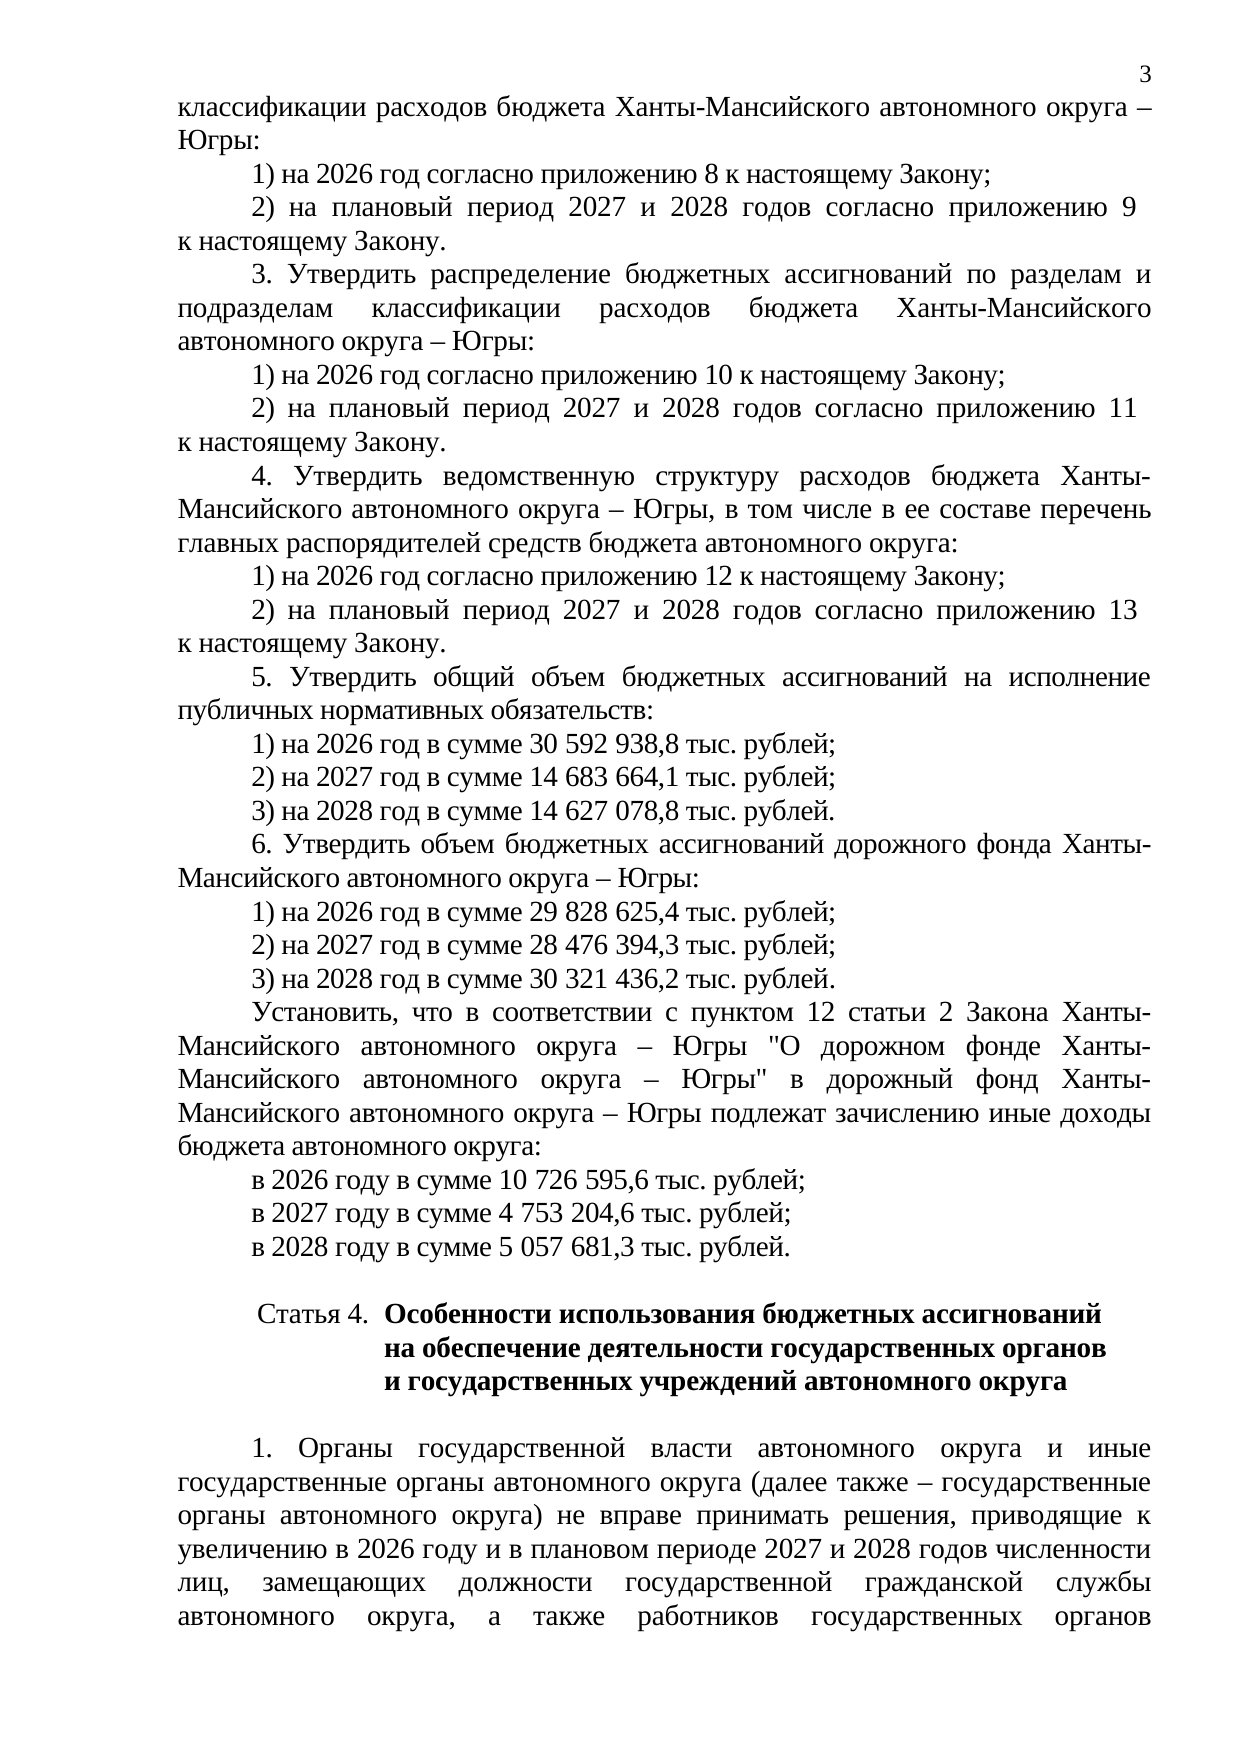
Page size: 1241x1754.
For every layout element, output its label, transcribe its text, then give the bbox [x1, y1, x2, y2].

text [177, 1430, 1152, 1632]
table_header Статья 4. [166, 1296, 372, 1430]
list 4. Утвердить ведомственную структуру расходов бюджета Ханты-Мансийского автономного округа – Югры, в том числе в ее составе перечень главных распорядителей средств бюджета автономного округа: [177, 458, 1152, 558]
table_header Особенности использования бюджетных ассигнований на обеспечение деятельности государственных органов и государственных учреждений автономного округа [373, 1296, 1163, 1430]
list 2) на плановый период 2027 и 2028 годов согласно приложению 13 к настоящему Закону. [177, 592, 1152, 659]
list 1) на 2026 год согласно приложению 10 к настоящему Закону; [177, 357, 1152, 391]
list 3) на 2028 год в сумме 30 321 436,2 тыс. рублей. [177, 961, 1152, 994]
list 6. Утвердить объем бюджетных ассигнований дорожного фонда Ханты-Мансийского автономного округа – Югры: [177, 827, 1152, 894]
text в 2028 году в сумме 5 057 681,3 тыс. рублей. [177, 1229, 1152, 1263]
list 2) на плановый период 2027 и 2028 годов согласно приложению 11 к настоящему Закону. [177, 391, 1152, 458]
text в 2026 году в сумме 10 726 595,6 тыс. рублей; [177, 1162, 1152, 1196]
text Установить, что в соответствии с пунктом 12 статьи 2 Закона Ханты-Мансийского автономного округа – Югры "О дорожном фонде Ханты-Мансийского автономного округа – Югры" в дорожный фонд Ханты-Мансийского автономного округа – Югры подлежат зачислению иные доходы бюджета автономного округа: [177, 994, 1152, 1162]
list 1) на 2026 год в сумме 29 828 625,4 тыс. рублей; [177, 894, 1152, 927]
list 2) на 2027 год в сумме 14 683 664,1 тыс. рублей; [177, 759, 1152, 793]
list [177, 89, 1152, 156]
list 5. Утвердить общий объем бюджетных ассигнований на исполнение публичных нормативных обязательств: [177, 659, 1152, 726]
list 2) на плановый период 2027 и 2028 годов согласно приложению 9 к настоящему Закону. [177, 189, 1152, 256]
list 3. Утвердить распределение бюджетных ассигнований по разделам и подразделам классификации расходов бюджета Ханты-Мансийского автономного округа – Югры: [177, 256, 1152, 357]
list 1) на 2026 год в сумме 30 592 938,8 тыс. рублей; [177, 726, 1152, 759]
list 1) на 2026 год согласно приложению 8 к настоящему Закону; [177, 156, 1152, 189]
list 3) на 2028 год в сумме 14 627 078,8 тыс. рублей. [177, 793, 1152, 827]
text в 2027 году в сумме 4 753 204,6 тыс. рублей; [177, 1196, 1152, 1229]
list 2) на 2027 год в сумме 28 476 394,3 тыс. рублей; [177, 927, 1152, 961]
list 1) на 2026 год согласно приложению 12 к настоящему Закону; [177, 558, 1152, 592]
